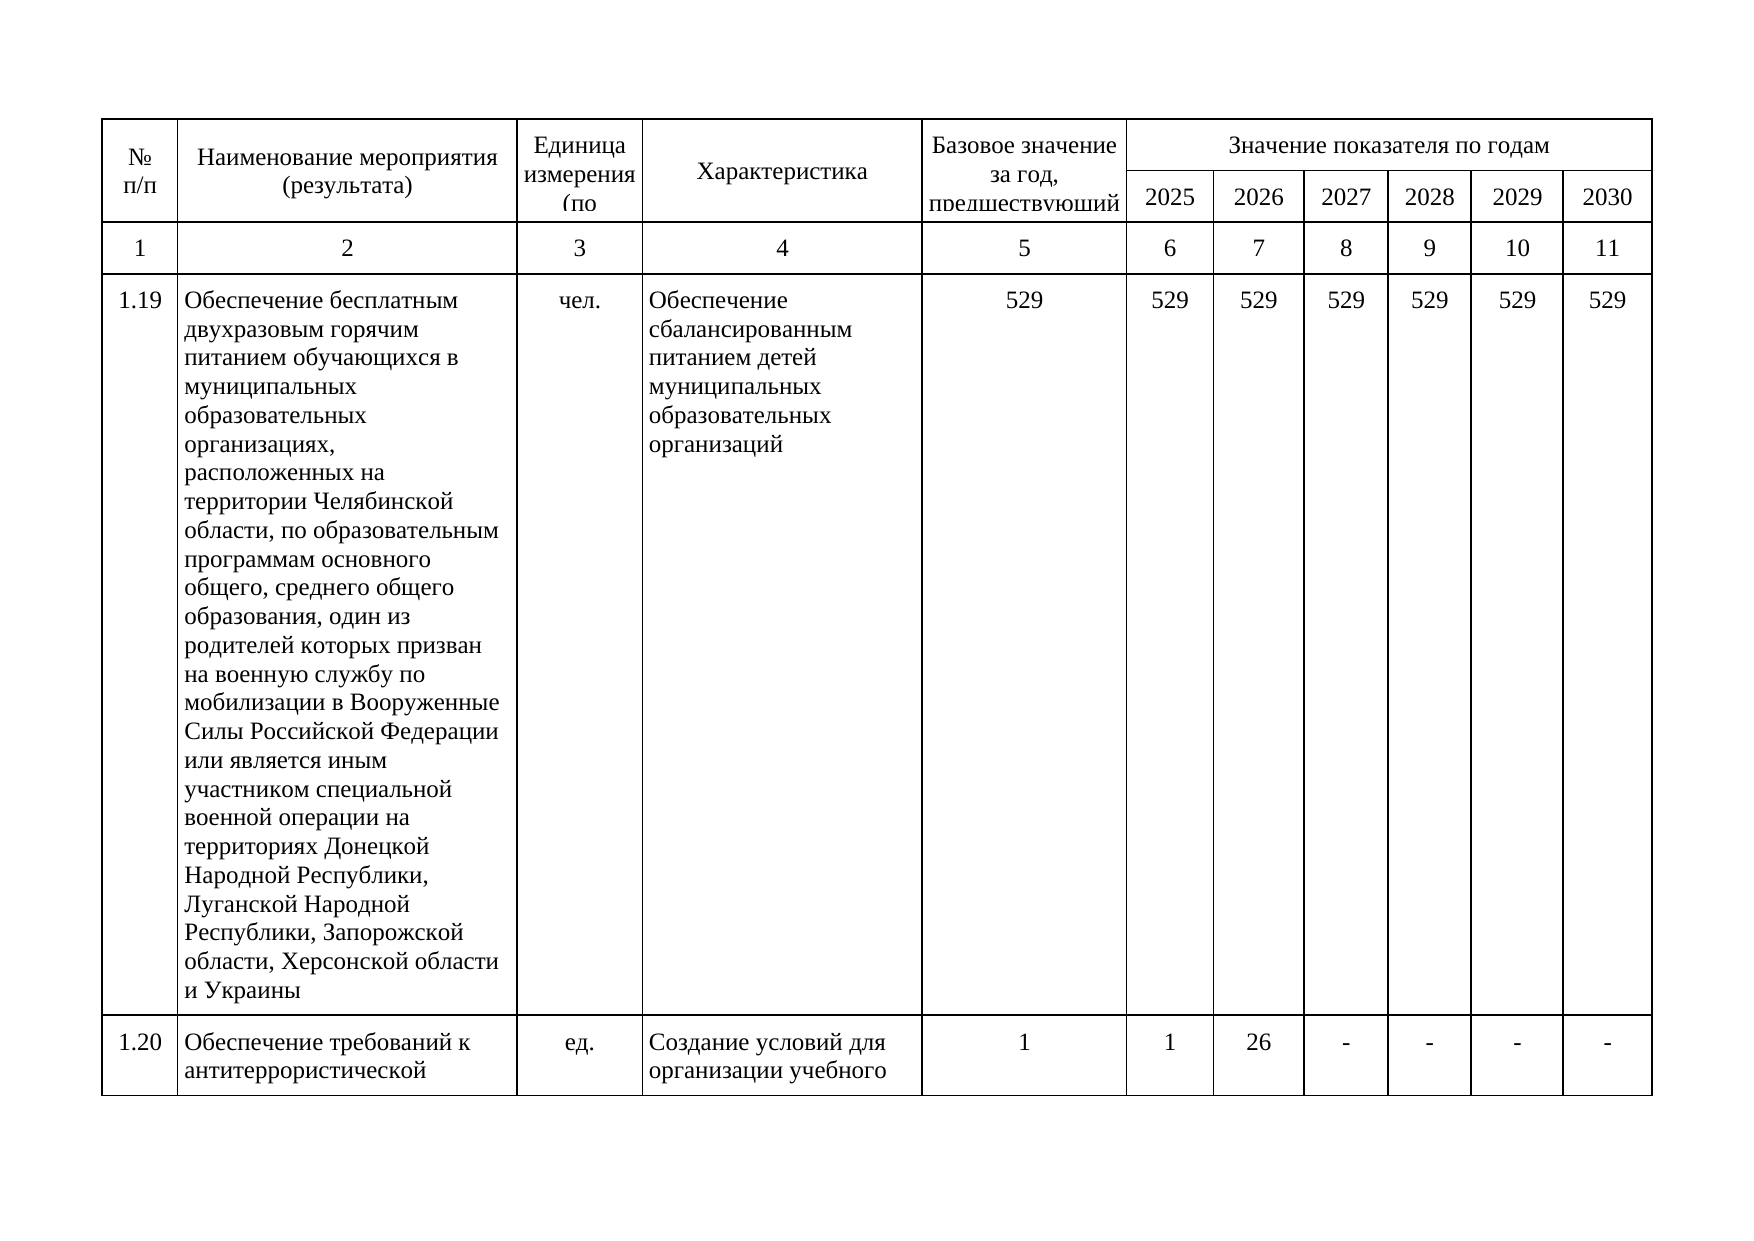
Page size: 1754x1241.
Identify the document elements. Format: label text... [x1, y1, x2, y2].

table_cell 10 [1472, 223, 1562, 273]
table_cell 4 [643, 223, 921, 273]
table_cell 2 [178, 223, 516, 273]
table_cell 529 [923, 275, 1126, 1014]
table_cell 2025 [1127, 171, 1213, 221]
table_cell 11 [1564, 223, 1651, 273]
table_cell 26 [1214, 1016, 1303, 1095]
table_cell 2026 [1214, 171, 1303, 221]
table_cell 529 [1564, 275, 1651, 1014]
table_cell 3 [518, 223, 642, 273]
table_cell чел. [518, 275, 642, 1014]
table_cell ед. [518, 1016, 642, 1095]
table_cell 9 [1389, 223, 1470, 273]
table_cell Обеспечение требований к антитеррористической защищенности объектов и территорий, прилегающих к зданиям муниципальных общеобразовательных организаций [178, 1016, 516, 1095]
table_cell 1 [923, 1016, 1126, 1095]
table_cell 529 [1389, 275, 1470, 1014]
table_cell 2027 [1305, 171, 1387, 221]
table_cell 1 [1127, 1016, 1213, 1095]
table_cell 529 [1214, 275, 1303, 1014]
table_cell 8 [1305, 223, 1387, 273]
table_header № п/п [103, 120, 177, 221]
table_header Характеристика [643, 120, 921, 221]
table_header Наименование мероприятия (результата) [178, 120, 516, 221]
table_cell Обеспечение сбалансированным питанием детей муниципальных образовательных организаций [643, 275, 921, 1014]
table_header Значение показателя по годам [1127, 120, 1651, 170]
table_cell 529 [1472, 275, 1562, 1014]
table_cell 1 [103, 223, 177, 273]
table_cell 2030 [1564, 171, 1651, 221]
table_cell 1.20 [103, 1016, 177, 1095]
table_cell 2029 [1472, 171, 1562, 221]
table_cell - [1305, 1016, 1387, 1095]
table_cell 5 [923, 223, 1126, 273]
table_cell 7 [1214, 223, 1303, 273]
table_header Базовое значение за год, предшествующий году разработки проекта муниципальной программы [923, 120, 1126, 221]
table_cell - [1472, 1016, 1562, 1095]
table_cell - [1564, 1016, 1651, 1095]
table_header Единица измерения (по ОКЕИ) [518, 120, 642, 221]
table_cell Создание условий для организации учебного процесса на территориях, прилегающих к зданиям муниципальных общеобразовательных организаций [643, 1016, 921, 1095]
table_cell 2028 [1389, 171, 1470, 221]
table_cell 529 [1305, 275, 1387, 1014]
table_cell 6 [1127, 223, 1213, 273]
table_cell 529 [1127, 275, 1213, 1014]
table_cell Обеспечение бесплатным двухразовым горячим питанием обучающихся в муниципальных образовательных организациях, расположенных на территории Челябинской области, по образовательным программам основного общего, среднего общего образования, один из родителей которых призван на военную службу по мобилизации в Вооруженные Силы Российской Федерации или является иным участником специальной военной операции на территориях Донецкой Народной Республики, Луганской Народной Республики, Запорожской области, Херсонской области и Украины [178, 275, 516, 1014]
table_cell - [1389, 1016, 1470, 1095]
table_cell 1.19 [103, 275, 177, 1014]
